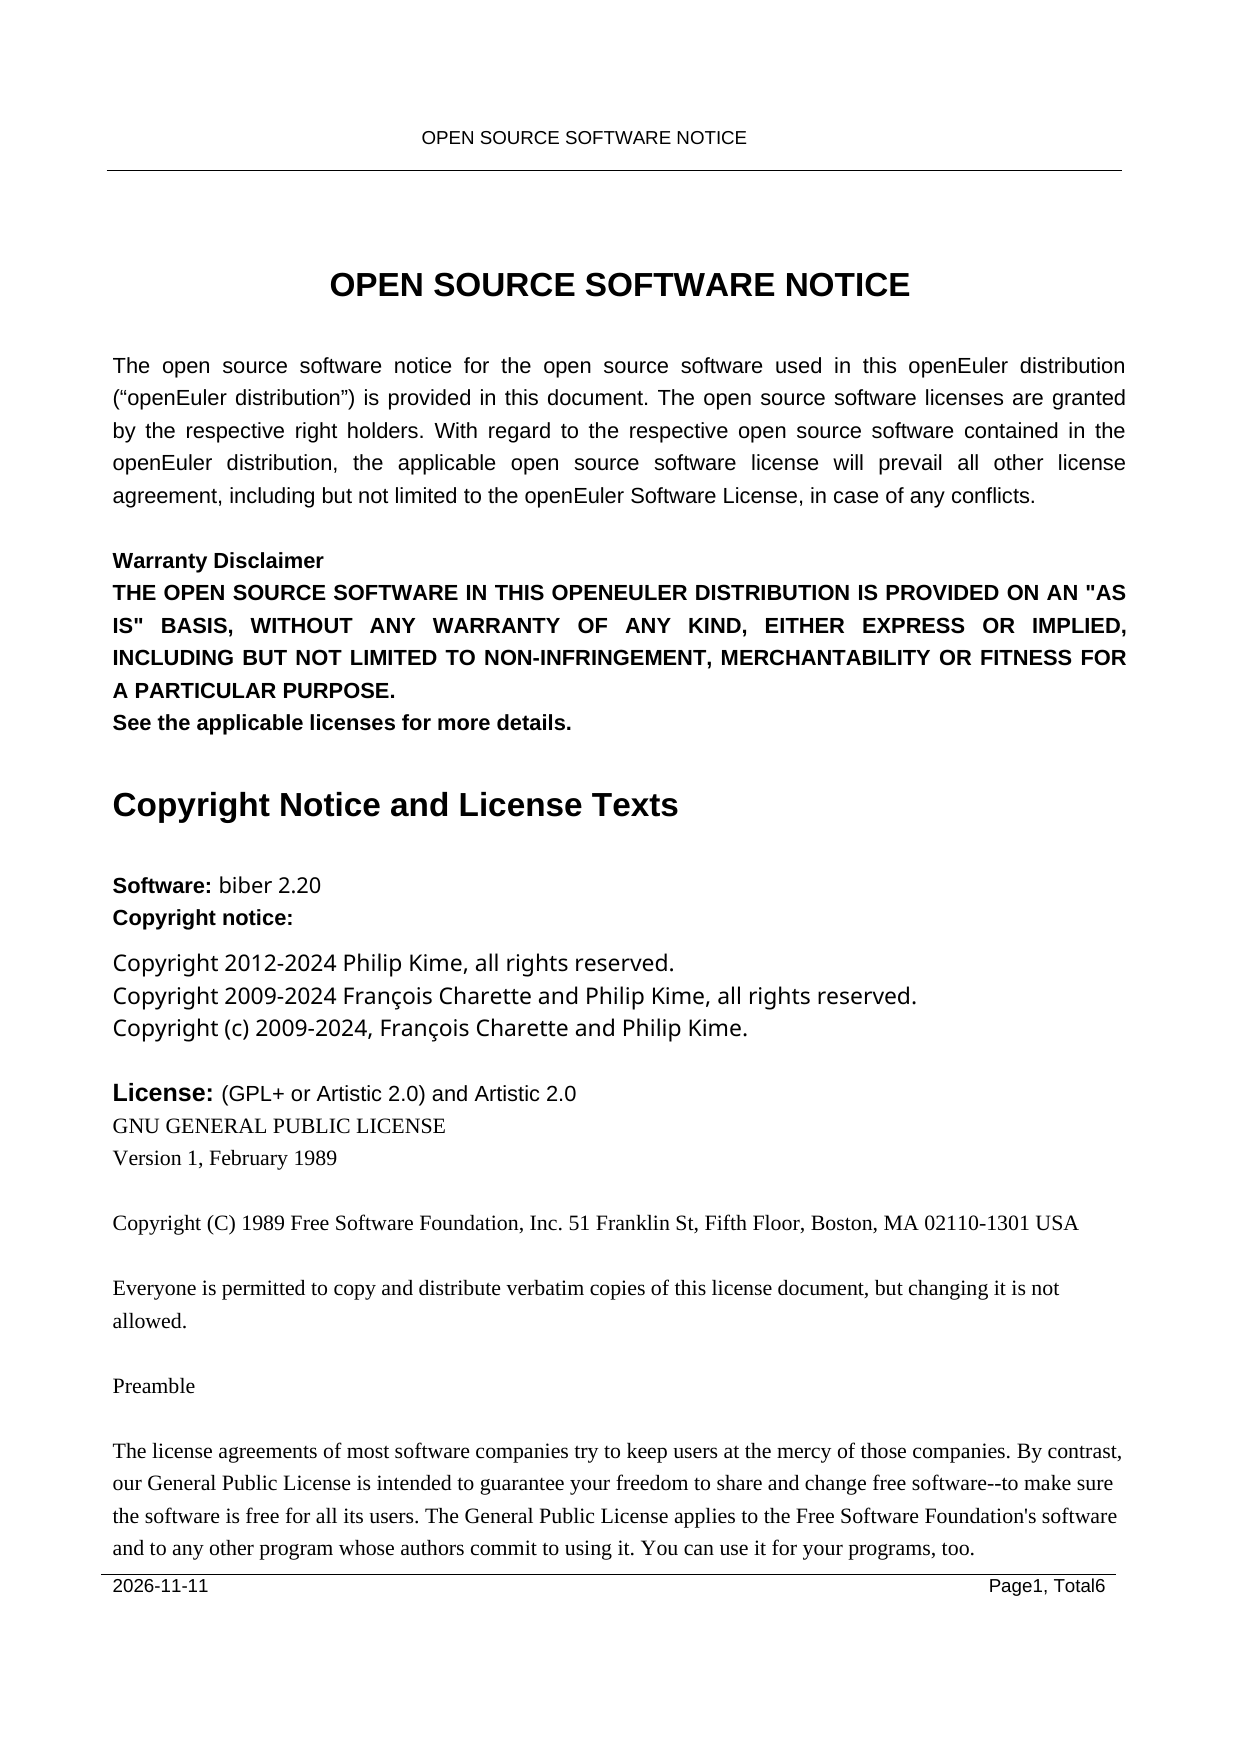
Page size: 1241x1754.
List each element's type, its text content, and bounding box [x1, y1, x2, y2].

text The open source software notice for the open source software used in this openEuler distribution (“openEuler distribution”) is provided in this document. The open source software licenses are granted by the respective right holders. With regard to the respective open source software contained in the openEuler distribution, the applicable open source software license will prevail all other license agreement, including but not limited to the openEuler Software License, in case of any conflicts. [112, 349, 1128, 511]
text Warranty Disclaimer [112, 544, 1128, 576]
text Copyright 2012-2024 Philip Kime, all rights reserved. Copyright 2009-2024 François Charette and Philip Kime, all rights reserved. Copyright (c) 2009-2024, François Charette and Philip Kime. [112, 947, 1128, 1077]
text Copyright Notice and License Texts [112, 771, 1128, 836]
text Copyright notice: [112, 901, 1128, 934]
title Software: biber 2.20 [112, 869, 1128, 901]
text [112, 1109, 1128, 1564]
text THE OPEN SOURCE SOFTWARE IN THIS OPENEULER DISTRIBUTION IS PROVIDED ON AN "AS IS" BASIS, WITHOUT ANY WARRANTY OF ANY KIND, EITHER EXPRESS OR IMPLIED, INCLUDING BUT NOT LIMITED TO NON-INFRINGEMENT, MERCHANTABILITY OR FITNESS FOR A PARTICULAR PURPOSE. See the applicable licenses for more details. [112, 576, 1128, 739]
text License: (GPL+ or Artistic 2.0) and Artistic 2.0 [112, 1077, 1128, 1109]
text OPEN SOURCE SOFTWARE NOTICE [112, 251, 1128, 316]
